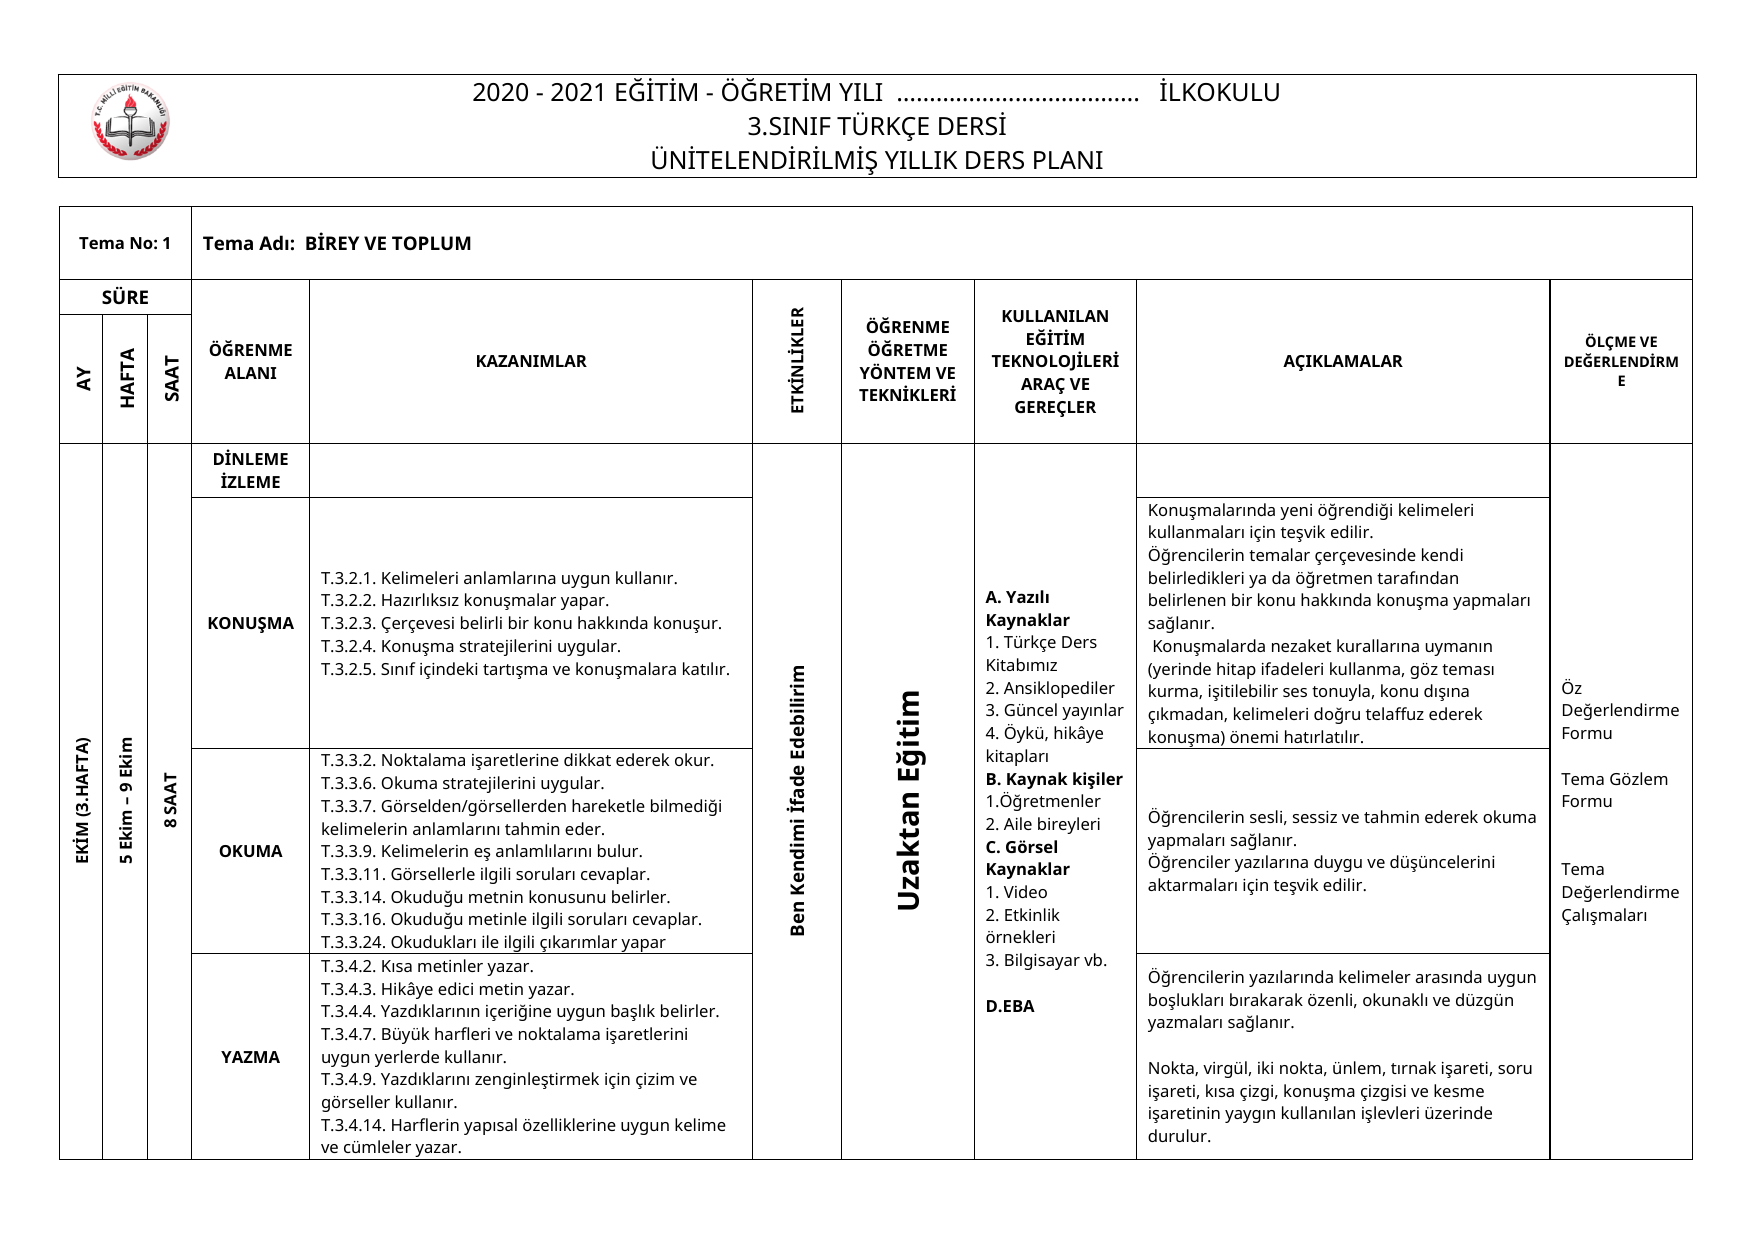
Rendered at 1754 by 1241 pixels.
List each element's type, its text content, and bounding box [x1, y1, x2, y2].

table_cell SÜRE [60, 280, 191, 314]
table_cell DİNLEME İZLEME [192, 444, 309, 497]
table_cell Uzaktan Eğitim [842, 444, 974, 1159]
table_cell Ben Kendimi İfade Edebilirim [753, 444, 841, 1159]
table_cell T.3.4.2. Kısa metinler yazar. T.3.4.3. Hikâye edici metin yazar. T.3.4.4. Yazdıklarının içeriğine uygun başlık belirler. T.3.4.7. Büyük harfleri ve noktalama işaretlerini uygun yerlerde kullanır. T.3.4.9. Yazdıklarını zenginleştirmek için çizim ve görseller kullanır. T.3.4.14. Harflerin yapısal özelliklerine uygun kelime ve cümleler yazar. [310, 954, 752, 1159]
table_cell KONUŞMA [192, 498, 309, 748]
table_cell T.3.2.1. Kelimeleri anlamlarına uygun kullanır. T.3.2.2. Hazırlıksız konuşmalar yapar. T.3.2.3. Çerçevesi belirli bir konu hakkında konuşur. T.3.2.4. Konuşma stratejilerini uygular. T.3.2.5. Sınıf içindeki tartışma ve konuşmalara katılır. [310, 498, 752, 748]
table_cell YAZMA [192, 954, 309, 1159]
table_cell AY [60, 315, 102, 443]
table_cell KAZANIMLAR [310, 280, 752, 443]
table_cell T.3.3.2. Noktalama işaretlerine dikkat ederek okur. T.3.3.6. Okuma stratejilerini uygular. T.3.3.7. Görselden/görsellerden hareketle bilmediği kelimelerin anlamlarını tahmin eder. T.3.3.9. Kelimelerin eş anlamlılarını bulur. T.3.3.11. Görsellerle ilgili soruları cevaplar. T.3.3.14. Okuduğu metnin konusunu belirler. T.3.3.16. Okuduğu metinle ilgili soruları cevaplar. T.3.3.24. Okudukları ile ilgili çıkarımlar yapar [310, 749, 752, 953]
table_cell Öz Değerlendirme Formu Tema Gözlem Formu Tema Değerlendirme Çalışmaları [1551, 444, 1692, 1159]
table_cell EKİM (3.HAFTA) [60, 444, 102, 1159]
table_header Tema Adı: BİREY VE TOPLUM [192, 207, 1692, 279]
table_cell [1137, 444, 1549, 497]
table_cell ÖĞRENME ALANI [192, 280, 309, 443]
table_cell KULLANILAN EĞİTİM TEKNOLOJİLERİ ARAÇ VE GEREÇLER [975, 280, 1136, 443]
table_cell [310, 444, 752, 497]
table_cell SAAT [148, 315, 191, 443]
table_cell OKUMA [192, 749, 309, 953]
table_cell ÖĞRENME ÖĞRETME YÖNTEM VE TEKNİKLERİ [842, 280, 974, 443]
table_cell ÖLÇME VE DEĞERLENDİRME [1551, 280, 1692, 443]
table_cell Öğrencilerin sesli, sessiz ve tahmin ederek okuma yapmaları sağlanır. Öğrenciler yazılarına duygu ve düşüncelerini aktarmaları için teşvik edilir. [1137, 749, 1549, 953]
table_cell ETKİNLİKLER [753, 280, 841, 443]
table_cell AÇIKLAMALAR [1137, 280, 1549, 443]
table_header Tema No: 1 [60, 207, 191, 279]
table_cell Konuşmalarında yeni öğrendiği kelimeleri kullanmaları için teşvik edilir. Öğrencilerin temalar çerçevesinde kendi belirledikleri ya da öğretmen tarafından belirlenen bir konu hakkında konuşma yapmaları sağlanır. Konuşmalarda nezaket kurallarına uymanın (yerinde hitap ifadeleri kullanma, göz teması kurma, işitilebilir ses tonuyla, konu dışına çıkmadan, kelimeleri doğru telaffuz ederek konuşma) önemi hatırlatılır. [1137, 498, 1549, 748]
table_cell Öğrencilerin yazılarında kelimeler arasında uygun boşlukları bırakarak özenli, okunaklı ve düzgün yazmaları sağlanır. Nokta, virgül, iki nokta, ünlem, tırnak işareti, soru işareti, kısa çizgi, konuşma çizgisi ve kesme işaretinin yaygın kullanılan işlevleri üzerinde durulur. [1137, 954, 1549, 1159]
table_cell A. Yazılı Kaynaklar 1. Türkçe Ders Kitabımız 2. Ansiklopediler 3. Güncel yayınlar 4. Öykü, hikâye kitapları B. Kaynak kişiler 1.Öğretmenler 2. Aile bireyleri C. Görsel Kaynaklar 1. Video 2. Etkinlik örnekleri 3. Bilgisayar vb. D.EBA [975, 444, 1136, 1159]
picture [85, 77, 175, 167]
table_cell 5 Ekim – 9 Ekim [103, 444, 147, 1159]
table_cell 8 SAAT [148, 444, 191, 1159]
table_cell HAFTA [103, 315, 147, 443]
